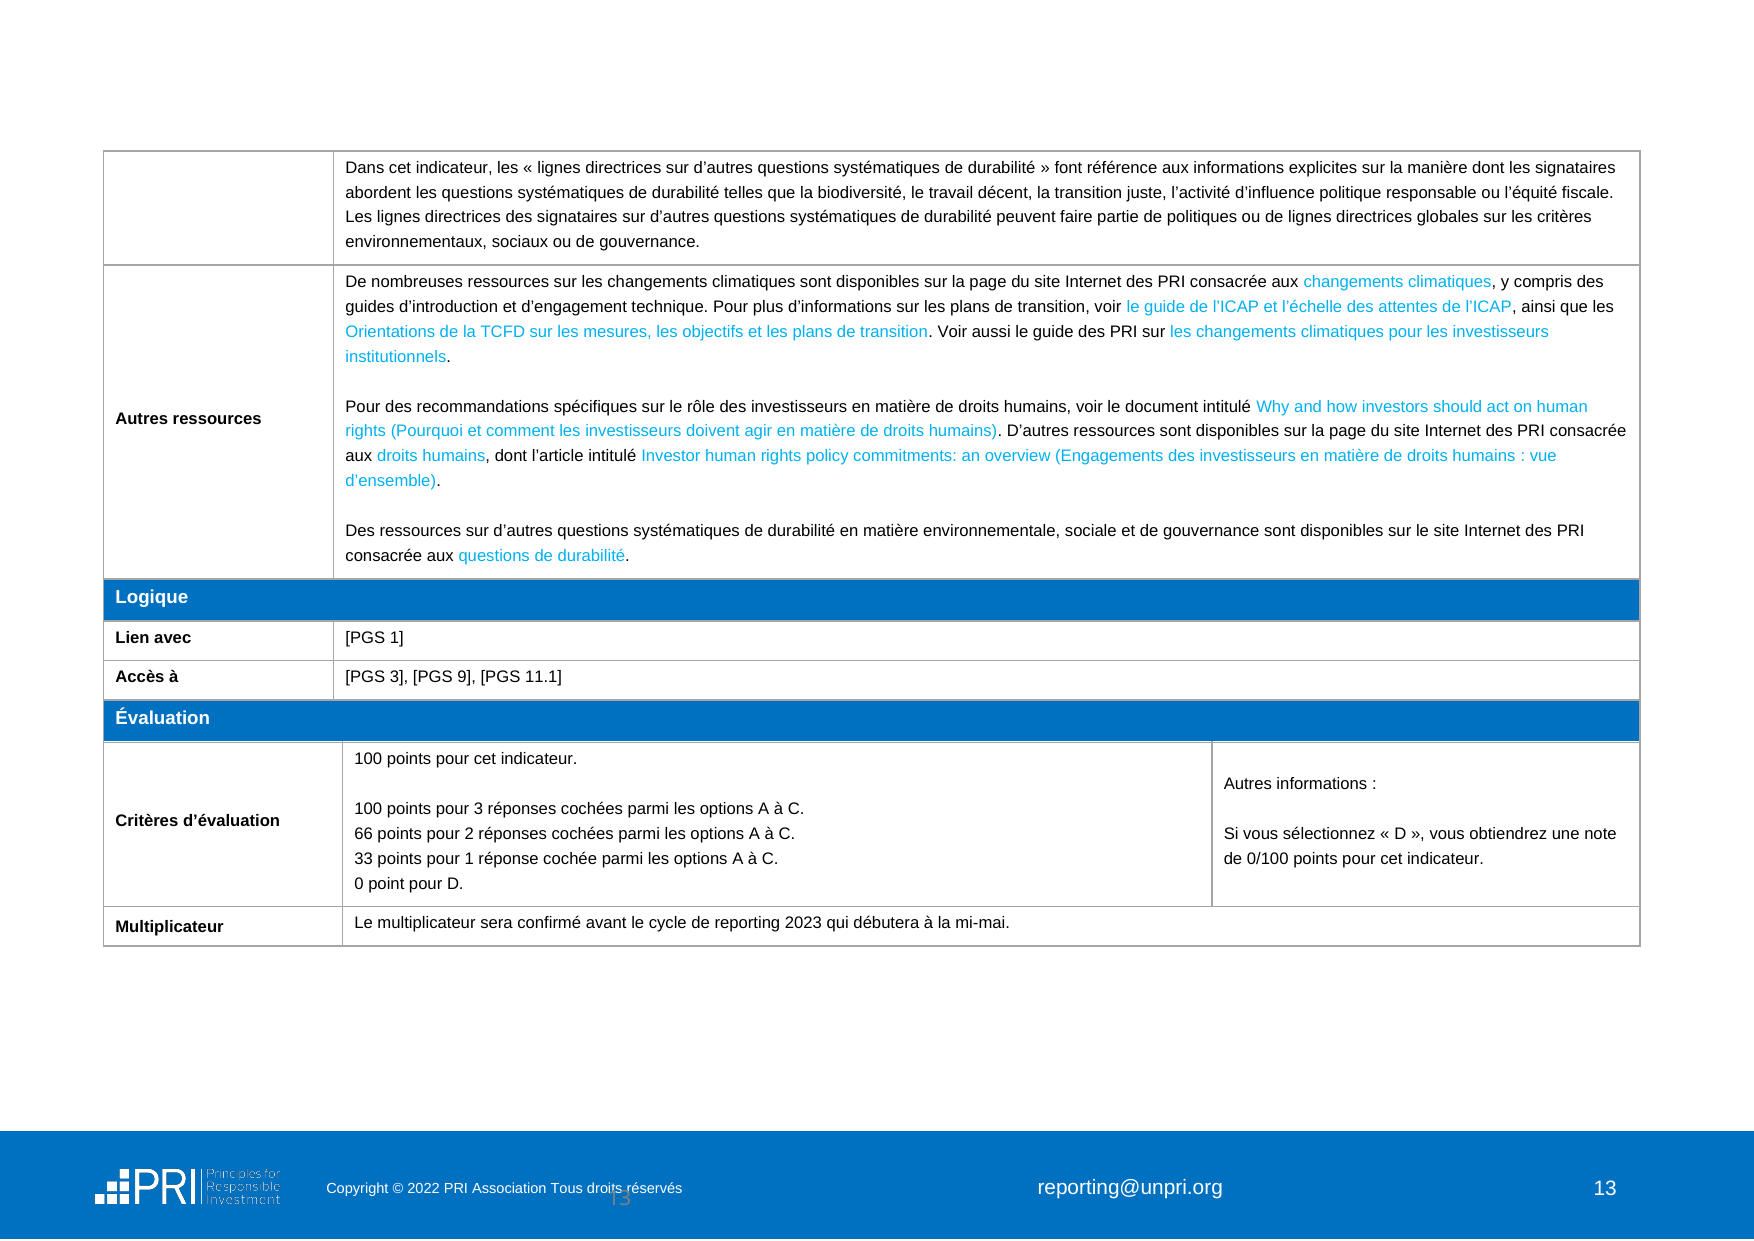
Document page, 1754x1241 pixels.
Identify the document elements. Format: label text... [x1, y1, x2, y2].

table_cell Le multiplicateur sera confirmé avant le cycle de reporting 2023 qui débutera à la mi-mai. [343, 907, 1639, 945]
table_cell Évaluation [104, 701, 1639, 741]
table_cell Critères d’évaluation [104, 743, 342, 906]
table_cell Autres informations : Si vous sélectionnez « D », vous obtiendrez une note de 0/100 points pour cet indicateur. [1213, 743, 1639, 906]
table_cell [334, 152, 1639, 264]
table_cell De nombreuses ressources sur les changements climatiques sont disponibles sur la page du site Internet des PRI consacrée aux changements climatiques, y compris des guides d’introduction et d’engagement technique. Pour plus d’informations sur les plans de transition, voir le guide de l’ICAP et l’échelle des attentes de l’ICAP, ainsi que les Orientations de la TCFD sur les mesures, les objectifs et les plans de transition. Voir aussi le guide des PRI sur les changements climatiques pour les investisseurs institutionnels. Pour des recommandations spécifiques sur le rôle des investisseurs en matière de droits humains, voir le document intitulé Why and how investors should act on human rights (Pourquoi et comment les investisseurs doivent agir en matière de droits humains). D’autres ressources sont disponibles sur la page du site Internet des PRI consacrée aux droits humains, dont l’article intitulé Investor human rights policy commitments: an overview (Engagements des investisseurs en matière de droits humains : vue d’ensemble). Des ressources sur d’autres questions systématiques de durabilité en matière environnementale, sociale et de gouvernance sont disponibles sur le site Internet des PRI consacrée aux questions de durabilité. [334, 266, 1639, 578]
table_cell Autres ressources [104, 266, 333, 578]
picture [92, 1166, 282, 1207]
picture [1248, 301, 1254, 312]
table_cell Multiplicateur [104, 907, 342, 945]
table_cell Accès à [104, 661, 333, 699]
table_cell Lien avec [104, 622, 333, 660]
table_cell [104, 152, 333, 264]
table_cell [PGS 3], [PGS 9], [PGS 11.1] [334, 661, 1639, 699]
table_cell 100 points pour cet indicateur. 100 points pour 3 réponses cochées parmi les options A à C. 66 points pour 2 réponses cochées parmi les options A à C. 33 points pour 1 réponse cochée parmi les options A à C. 0 point pour D. [343, 743, 1211, 906]
table_cell [PGS 1] [334, 622, 1639, 660]
table_cell Logique [104, 580, 1639, 620]
